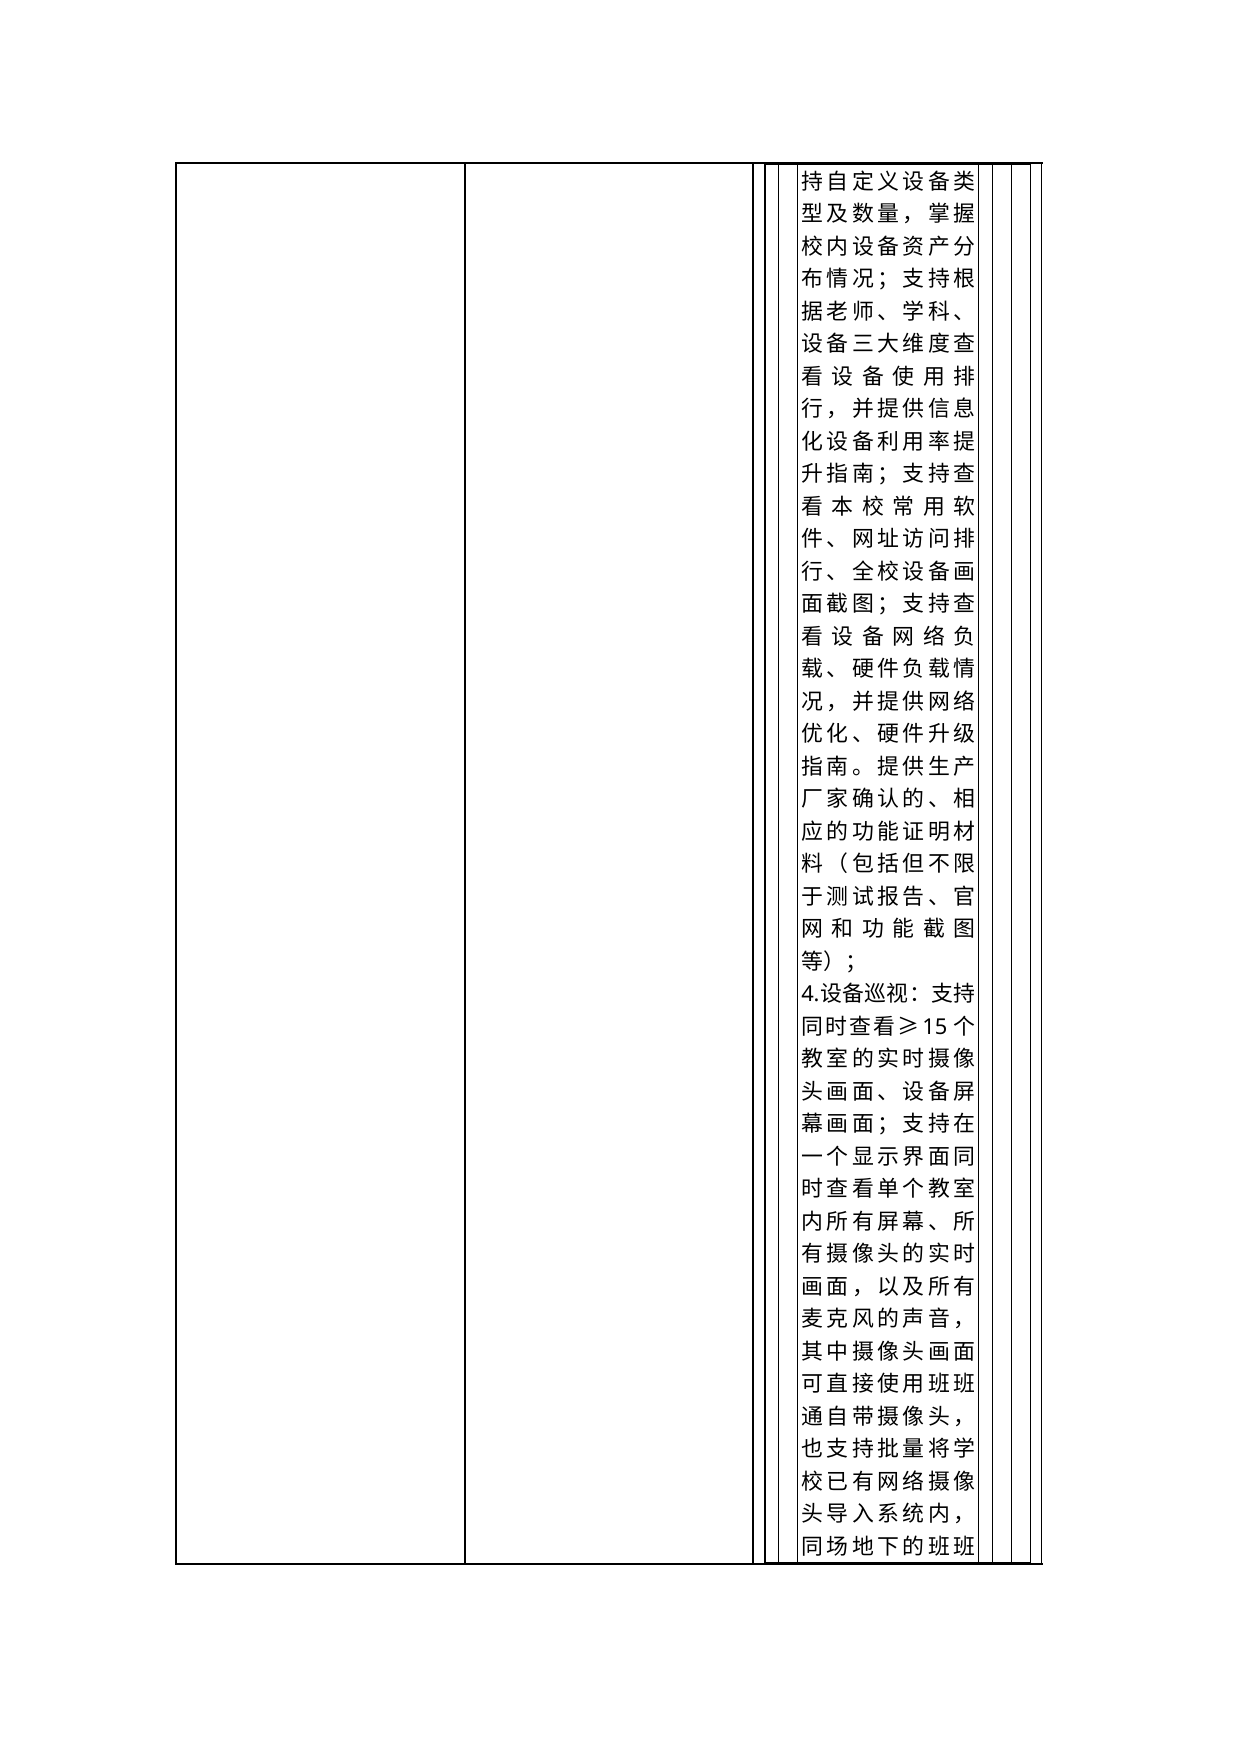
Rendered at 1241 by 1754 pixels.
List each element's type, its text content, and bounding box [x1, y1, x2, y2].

table_cell [1031, 164, 1041, 1563]
table_cell [798, 165, 978, 1562]
table_cell [766, 165, 778, 1562]
table_cell [779, 165, 797, 1562]
table_cell [754, 164, 764, 1563]
table_cell [466, 164, 752, 1563]
table_cell [1012, 165, 1030, 1562]
table_cell [993, 165, 1011, 1562]
table_cell [979, 165, 992, 1562]
table_cell 1 [177, 164, 464, 1563]
